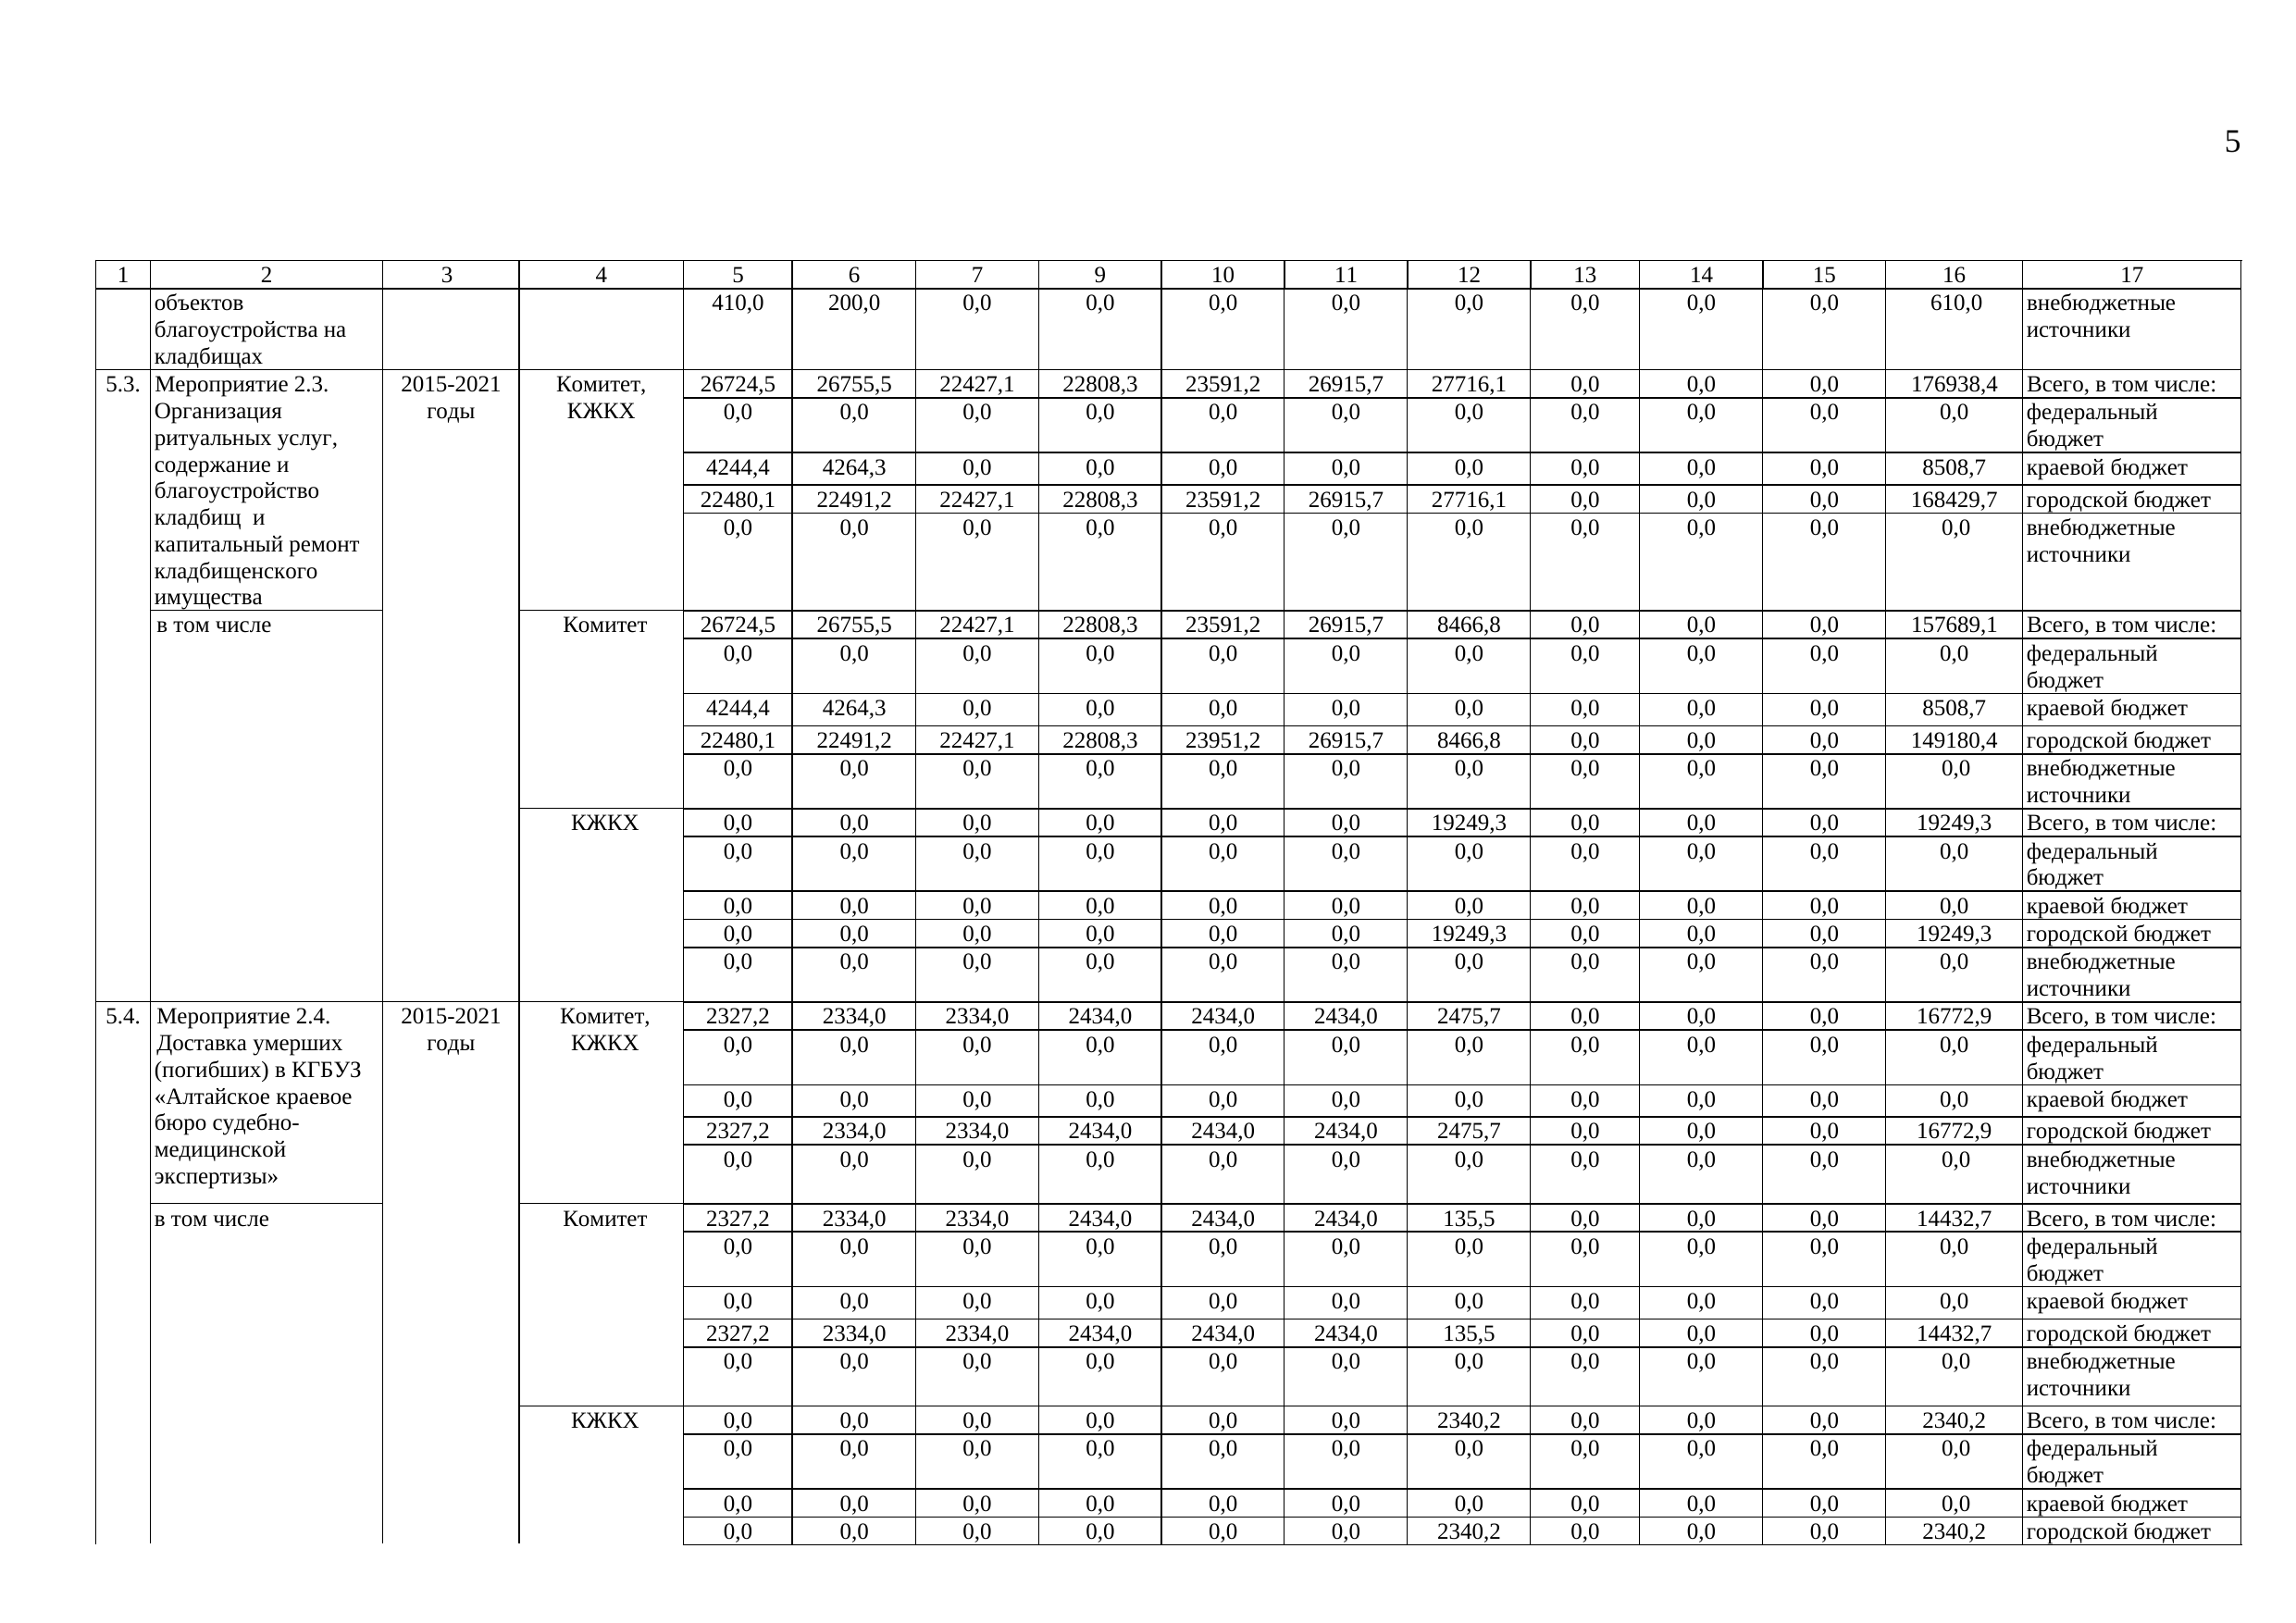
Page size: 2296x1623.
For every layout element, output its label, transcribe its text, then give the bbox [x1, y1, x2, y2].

table_cell 0,0 [793, 1146, 915, 1203]
table_cell 0,0 [1531, 639, 1639, 692]
table_cell 0,0 [1408, 399, 1530, 452]
table_cell 0,0 [916, 948, 1038, 1001]
table_cell 0,0 [1162, 453, 1284, 484]
table_cell 8508,7 [1886, 694, 2022, 725]
table_cell 0,0 [1285, 1406, 1407, 1433]
table_cell 0,0 [1531, 1085, 1639, 1116]
table_cell 0,0 [1285, 1287, 1407, 1318]
table_cell 0,0 [1531, 1435, 1639, 1488]
table_cell 0,0 [1640, 399, 1762, 452]
table_cell 16772,9 [1886, 1003, 2022, 1029]
table_cell 0,0 [1285, 399, 1407, 452]
table_cell 0,0 [1640, 755, 1762, 808]
table_cell 26915,7 [1285, 486, 1407, 512]
table_cell 0,0 [1640, 1031, 1762, 1084]
table_cell Мероприятие 2.3. Организация ритуальных услуг, содержание и благоустройство кладбищ и капитальный ремонт кладбищенского имущества [151, 370, 382, 610]
table_cell 0,0 [1763, 892, 1885, 919]
table_cell Комитет, КЖКХ [520, 1002, 683, 1203]
table_cell 0,0 [916, 1031, 1038, 1084]
table_cell 0,0 [916, 1085, 1038, 1116]
table_cell 0,0 [1763, 726, 1885, 753]
table_cell 0,0 [684, 920, 791, 947]
table_cell 0,0 [1763, 1406, 1885, 1433]
table_cell в том числе [151, 611, 382, 1001]
table_cell 0,0 [1408, 837, 1530, 890]
table_cell 0,0 [1531, 694, 1639, 725]
table_cell 2434,0 [1039, 1319, 1160, 1346]
table_cell 27716,1 [1408, 486, 1530, 512]
table_cell 0,0 [1640, 486, 1762, 512]
table_cell 0,0 [1763, 1319, 1885, 1346]
table_header 2 [151, 261, 382, 288]
table_cell 2434,0 [1285, 1319, 1407, 1346]
table_cell 0,0 [1886, 1146, 2022, 1203]
table_cell в том числе [151, 1204, 382, 1544]
table_cell 0,0 [1763, 1118, 1885, 1144]
table_cell 0,0 [793, 1031, 915, 1084]
table_cell Всего, в том числе: [2023, 1406, 2240, 1433]
table_cell 0,0 [793, 1233, 915, 1285]
table_cell 0,0 [1531, 892, 1639, 919]
table_cell 22808,3 [1039, 726, 1160, 753]
table_cell 0,0 [1763, 1518, 1885, 1544]
table_cell 2327,2 [684, 1205, 791, 1231]
table_cell 0,0 [1640, 370, 1762, 397]
table_cell городской бюджет [2023, 1118, 2240, 1144]
table_cell городской бюджет [2023, 726, 2240, 753]
table_cell 0,0 [1285, 1146, 1407, 1203]
table_header 11 [1285, 261, 1407, 288]
table_cell 0,0 [1531, 514, 1639, 610]
table_cell 0,0 [1763, 639, 1885, 692]
table_cell 0,0 [1640, 810, 1762, 836]
table_cell 0,0 [1640, 892, 1762, 919]
table_cell 0,0 [1162, 1518, 1284, 1544]
table_cell 14432,7 [1886, 1205, 2022, 1231]
table_cell Комитет [520, 1204, 683, 1406]
table_cell 135,5 [1408, 1319, 1530, 1346]
table_cell 2327,2 [684, 1118, 791, 1144]
table_cell 0,0 [1285, 1031, 1407, 1084]
table_cell 0,0 [1039, 694, 1160, 725]
table_header 3 [383, 261, 518, 288]
table_cell 0,0 [684, 1490, 791, 1516]
table_cell 0,0 [1408, 1435, 1530, 1488]
table_cell 0,0 [1886, 892, 2022, 919]
table_cell 0,0 [1640, 694, 1762, 725]
table_cell 610,0 [1886, 290, 2022, 369]
table_cell краевой бюджет [2023, 1085, 2240, 1116]
table_cell 0,0 [1285, 1490, 1407, 1516]
table_cell 0,0 [1162, 1406, 1284, 1433]
table_cell 0,0 [1162, 694, 1284, 725]
table_cell 0,0 [1640, 290, 1762, 369]
table_cell 0,0 [1162, 290, 1284, 369]
table_cell 2434,0 [1162, 1118, 1284, 1144]
table_cell 0,0 [684, 948, 791, 1001]
table_cell 0,0 [1763, 1233, 1885, 1285]
table_cell 2434,0 [1162, 1319, 1284, 1346]
table_cell Всего, в том числе: [2023, 1205, 2240, 1231]
table_cell 0,0 [1039, 892, 1160, 919]
table_cell 19249,3 [1408, 920, 1530, 947]
table_cell КЖКХ [520, 809, 683, 1001]
table_cell 0,0 [916, 453, 1038, 484]
table_cell 5.3. [96, 370, 150, 1001]
table_cell 0,0 [1408, 755, 1530, 808]
table_cell 14432,7 [1886, 1319, 2022, 1346]
table_cell 0,0 [1285, 639, 1407, 692]
table_cell 0,0 [916, 399, 1038, 452]
table_cell 0,0 [1763, 399, 1885, 452]
table_cell 22480,1 [684, 726, 791, 753]
table_cell 0,0 [1886, 1233, 2022, 1285]
table_cell федеральный бюджет [2023, 639, 2240, 692]
table_cell 0,0 [1039, 837, 1160, 890]
table_header 15 [1764, 261, 1885, 288]
table_cell 0,0 [1039, 639, 1160, 692]
table_cell 0,0 [1886, 1348, 2022, 1406]
table_cell 0,0 [1763, 370, 1885, 397]
table_cell 0,0 [1886, 1085, 2022, 1116]
table_cell 0,0 [1531, 1146, 1639, 1203]
table_cell 2334,0 [793, 1118, 915, 1144]
table_cell 26915,7 [1285, 726, 1407, 753]
table_cell 0,0 [1408, 1085, 1530, 1116]
table_cell 0,0 [684, 1435, 791, 1488]
table_cell 0,0 [1763, 514, 1885, 610]
table_cell 0,0 [1640, 1319, 1762, 1346]
table_cell 0,0 [1408, 1348, 1530, 1406]
table_cell 0,0 [1763, 1031, 1885, 1084]
table_cell 0,0 [1039, 290, 1160, 369]
table_cell внебюджетные источники [2023, 1348, 2240, 1406]
table_cell 0,0 [1162, 892, 1284, 919]
table_cell 0,0 [1640, 1435, 1762, 1488]
table_cell 8508,7 [1886, 453, 2022, 484]
table_cell 410,0 [684, 290, 791, 369]
table_cell 0,0 [916, 1287, 1038, 1318]
table_cell 0,0 [1162, 1435, 1284, 1488]
table_cell 0,0 [1039, 1348, 1160, 1406]
table_cell 2434,0 [1039, 1205, 1160, 1231]
table_cell 4264,3 [793, 453, 915, 484]
table_cell 23951,2 [1162, 726, 1284, 753]
table_cell 0,0 [1285, 694, 1407, 725]
table_cell 2334,0 [916, 1118, 1038, 1144]
table_cell 0,0 [684, 1031, 791, 1084]
table_header 9 [1039, 261, 1160, 288]
table_cell 0,0 [1531, 453, 1639, 484]
table_cell 0,0 [1763, 837, 1885, 890]
table_cell Всего, в том числе: [2023, 810, 2240, 836]
table_header 17 [2023, 261, 2240, 288]
table_cell 0,0 [793, 1518, 915, 1544]
table_cell 26755,5 [793, 612, 915, 638]
table_cell 0,0 [1531, 1287, 1639, 1318]
table_cell 4244,4 [684, 453, 791, 484]
table_cell 0,0 [793, 810, 915, 836]
table_cell 0,0 [1531, 1118, 1639, 1144]
table_cell 2340,2 [1408, 1518, 1530, 1544]
table_cell 0,0 [1408, 290, 1530, 369]
table_header 12 [1409, 261, 1530, 288]
table_cell 0,0 [1039, 453, 1160, 484]
table_cell федеральный бюджет [2023, 1031, 2240, 1084]
table_cell 16772,9 [1886, 1118, 2022, 1144]
table_cell 2340,2 [1408, 1406, 1530, 1433]
table_cell 0,0 [1640, 1085, 1762, 1116]
table_cell 0,0 [1886, 399, 2022, 452]
table_cell 0,0 [1408, 948, 1530, 1001]
table_cell краевой бюджет [2023, 892, 2240, 919]
table_cell 0,0 [1408, 1287, 1530, 1318]
table_cell 0,0 [1640, 453, 1762, 484]
table_cell 0,0 [793, 892, 915, 919]
table_cell 0,0 [1886, 1435, 2022, 1488]
table_cell 0,0 [1285, 892, 1407, 919]
table_cell 0,0 [793, 1435, 915, 1488]
table_cell 0,0 [684, 639, 791, 692]
table_cell 0,0 [1640, 1287, 1762, 1318]
table_cell 2327,2 [684, 1003, 791, 1029]
table_cell 0,0 [1039, 1435, 1160, 1488]
table_cell 0,0 [1408, 1490, 1530, 1516]
table_cell 0,0 [793, 920, 915, 947]
table_cell 0,0 [1763, 453, 1885, 484]
table_cell 0,0 [1039, 810, 1160, 836]
table_cell 0,0 [1763, 810, 1885, 836]
table_cell 135,5 [1408, 1205, 1530, 1231]
table_cell 0,0 [1285, 1518, 1407, 1544]
table_cell внебюджетные источники [2023, 755, 2240, 808]
table_cell 0,0 [916, 1518, 1038, 1544]
table_cell 0,0 [684, 1406, 791, 1433]
table_cell 0,0 [1886, 639, 2022, 692]
table_cell 0,0 [1285, 755, 1407, 808]
table_header 16 [1886, 261, 2022, 288]
table_cell 0,0 [1763, 948, 1885, 1001]
table_cell 0,0 [793, 1406, 915, 1433]
table_cell 0,0 [1162, 1233, 1284, 1285]
table_cell 0,0 [1763, 1287, 1885, 1318]
table_cell 0,0 [916, 837, 1038, 890]
table_cell 0,0 [1039, 514, 1160, 610]
table_cell 176938,4 [1886, 370, 2022, 397]
table_cell 2015-2021 годы [383, 370, 518, 1001]
table_header 6 [793, 261, 915, 288]
table_cell 2475,7 [1408, 1003, 1530, 1029]
table_cell 2334,0 [916, 1205, 1038, 1231]
table_cell 0,0 [1039, 755, 1160, 808]
table_header 10 [1162, 261, 1284, 288]
table_cell 0,0 [1285, 453, 1407, 484]
table_cell 0,0 [1285, 1435, 1407, 1488]
table_cell 0,0 [1531, 1233, 1639, 1285]
table_cell 2434,0 [1285, 1205, 1407, 1231]
table_cell 0,0 [916, 514, 1038, 610]
table_header 4 [520, 261, 683, 288]
table_cell 0,0 [793, 399, 915, 452]
table_cell 22427,1 [916, 370, 1038, 397]
table_cell 0,0 [1531, 920, 1639, 947]
table_cell 2434,0 [1039, 1003, 1160, 1029]
table_cell 0,0 [1039, 1146, 1160, 1203]
table_cell 0,0 [1640, 1146, 1762, 1203]
table_cell 22427,1 [916, 486, 1038, 512]
table_cell 0,0 [1162, 399, 1284, 452]
table_cell 27716,1 [1408, 370, 1530, 397]
table_cell 0,0 [1640, 1118, 1762, 1144]
table_cell 22808,3 [1039, 612, 1160, 638]
table_cell 0,0 [1162, 1490, 1284, 1516]
table_cell 0,0 [1039, 1490, 1160, 1516]
table_cell 0,0 [916, 1233, 1038, 1285]
table_cell 0,0 [1886, 1490, 2022, 1516]
table_cell 0,0 [1763, 486, 1885, 512]
table_cell 0,0 [1531, 726, 1639, 753]
table_cell 0,0 [1285, 837, 1407, 890]
table_cell 0,0 [916, 1406, 1038, 1433]
table_cell 26724,5 [684, 612, 791, 638]
table_cell 0,0 [1039, 1031, 1160, 1084]
table_cell 0,0 [1763, 290, 1885, 369]
table_cell 0,0 [1640, 1233, 1762, 1285]
table_cell Мероприятие 2.4. Доставка умерших (погибших) в КГБУЗ «Алтайское краевое бюро судебно-медицинской экспертизы» [151, 1002, 382, 1203]
table_cell 0,0 [1763, 1490, 1885, 1516]
table_cell 0,0 [1039, 1287, 1160, 1318]
table_cell 0,0 [1531, 486, 1639, 512]
table_cell 0,0 [1531, 612, 1639, 638]
table_cell 0,0 [1531, 290, 1639, 369]
table_cell 0,0 [684, 837, 791, 890]
table_cell 0,0 [1640, 1518, 1762, 1544]
table_cell 2340,2 [1886, 1518, 2022, 1544]
table_cell 0,0 [1285, 920, 1407, 947]
table_cell 0,0 [1285, 1233, 1407, 1285]
table_cell 0,0 [1763, 1435, 1885, 1488]
table_header 5 [684, 261, 791, 288]
table_cell 157689,1 [1886, 612, 2022, 638]
table_cell 0,0 [916, 1490, 1038, 1516]
table_cell 0,0 [1640, 726, 1762, 753]
table_cell 0,0 [1408, 453, 1530, 484]
table_cell 0,0 [793, 1348, 915, 1406]
table_cell 0,0 [793, 755, 915, 808]
table_cell 0,0 [1763, 755, 1885, 808]
table_cell Всего, в том числе: [2023, 370, 2240, 397]
table_cell 0,0 [1640, 1205, 1762, 1231]
table_cell 0,0 [1886, 755, 2022, 808]
table_cell 2015-2021 годы [383, 1002, 519, 1544]
table_cell 2334,0 [793, 1205, 915, 1231]
table_cell 0,0 [1408, 694, 1530, 725]
table_cell КЖКХ [519, 1406, 683, 1544]
table_cell внебюджетные источники [2023, 514, 2240, 610]
table_cell 0,0 [916, 755, 1038, 808]
table_cell краевой бюджет [2023, 694, 2240, 725]
table_cell 22808,3 [1039, 486, 1160, 512]
table_cell 0,0 [916, 694, 1038, 725]
table_cell 0,0 [1640, 612, 1762, 638]
table_header 13 [1532, 261, 1639, 288]
table_header 1 [96, 261, 150, 288]
table_cell 0,0 [916, 639, 1038, 692]
table_cell 8466,8 [1408, 726, 1530, 753]
table_header 14 [1640, 261, 1762, 288]
table_cell 0,0 [684, 810, 791, 836]
table_cell 0,0 [1531, 837, 1639, 890]
table_cell городской бюджет [2023, 920, 2240, 947]
table_cell 2434,0 [1285, 1003, 1407, 1029]
table_cell 0,0 [793, 1287, 915, 1318]
table_header 7 [916, 261, 1038, 288]
table_cell Всего, в том числе: [2023, 612, 2240, 638]
table_cell 2327,2 [684, 1319, 791, 1346]
table_cell 4244,4 [684, 694, 791, 725]
table_cell 0,0 [1408, 639, 1530, 692]
table_cell 0,0 [1408, 1146, 1530, 1203]
table_cell внебюджетные источники [2023, 1146, 2240, 1203]
table_cell 0,0 [1162, 1348, 1284, 1406]
table_cell 23591,2 [1162, 486, 1284, 512]
table_cell 0,0 [1162, 639, 1284, 692]
table_cell федеральный бюджет [2023, 1233, 2240, 1285]
table_cell городской бюджет [2023, 486, 2240, 512]
table_cell 23591,2 [1162, 370, 1284, 397]
table_cell 0,0 [793, 639, 915, 692]
table_cell 2334,0 [916, 1319, 1038, 1346]
table_cell 0,0 [793, 948, 915, 1001]
table_cell 0,0 [1640, 1348, 1762, 1406]
table_cell 22480,1 [684, 486, 791, 512]
table_cell 2434,0 [1039, 1118, 1160, 1144]
table_cell 0,0 [1162, 1031, 1284, 1084]
table_cell 26755,5 [793, 370, 915, 397]
table_cell 2475,7 [1408, 1118, 1530, 1144]
table_cell 0,0 [1763, 920, 1885, 947]
table_cell 0,0 [1285, 1085, 1407, 1116]
table_cell 0,0 [1162, 755, 1284, 808]
table_cell 0,0 [1763, 694, 1885, 725]
table_cell 0,0 [1763, 1146, 1885, 1203]
table_cell 0,0 [1408, 514, 1530, 610]
table_cell 0,0 [1640, 1406, 1762, 1433]
table_cell 200,0 [793, 290, 915, 369]
table_cell 2434,0 [1162, 1205, 1284, 1231]
table_cell 26724,5 [684, 370, 791, 397]
table_cell 149180,4 [1886, 726, 2022, 753]
table_cell 0,0 [684, 755, 791, 808]
table_cell 26915,7 [1285, 612, 1407, 638]
table_cell 5.4. [96, 1002, 150, 1544]
table_cell Всего, в том числе: [2023, 1003, 2240, 1029]
table_cell 0,0 [1886, 1287, 2022, 1318]
table_cell 0,0 [1886, 837, 2022, 890]
table_cell 0,0 [1640, 837, 1762, 890]
table_cell 22491,2 [793, 726, 915, 753]
table_cell 2434,0 [1285, 1118, 1407, 1144]
table_cell городской бюджет [2023, 1518, 2240, 1544]
table_cell 0,0 [1763, 1003, 1885, 1029]
table_cell 0,0 [916, 1435, 1038, 1488]
table_cell 0,0 [1408, 1233, 1530, 1285]
table_cell 2334,0 [916, 1003, 1038, 1029]
table_cell 0,0 [1640, 1003, 1762, 1029]
table_cell внебюджетные источники [2023, 290, 2240, 369]
table_cell федеральный бюджет [2023, 1435, 2240, 1488]
table_cell 22808,3 [1039, 370, 1160, 397]
table_cell 0,0 [793, 1490, 915, 1516]
table_cell 0,0 [793, 514, 915, 610]
table_cell 0,0 [684, 1085, 791, 1116]
table_cell городской бюджет [2023, 1319, 2240, 1346]
table_cell 0,0 [1886, 1031, 2022, 1084]
table_cell 0,0 [916, 892, 1038, 919]
table_cell 0,0 [1162, 810, 1284, 836]
table_cell 0,0 [1531, 1518, 1639, 1544]
table_cell 2340,2 [1886, 1406, 2022, 1433]
table_cell 0,0 [1763, 1085, 1885, 1116]
table_cell 0,0 [1640, 920, 1762, 947]
table_cell 0,0 [1763, 1205, 1885, 1231]
table_cell 0,0 [684, 1518, 791, 1544]
table_cell 0,0 [1531, 810, 1639, 836]
table_cell 26915,7 [1285, 370, 1407, 397]
table_cell краевой бюджет [2023, 1287, 2240, 1318]
table_cell 0,0 [1162, 1146, 1284, 1203]
table_cell 0,0 [1162, 948, 1284, 1001]
table_cell 0,0 [1285, 290, 1407, 369]
table_cell 0,0 [1531, 948, 1639, 1001]
table_cell 0,0 [1531, 755, 1639, 808]
table_cell 0,0 [916, 920, 1038, 947]
table_cell 0,0 [1285, 514, 1407, 610]
table_cell 0,0 [1162, 920, 1284, 947]
table_cell 19249,3 [1886, 920, 2022, 947]
table_cell 0,0 [916, 1146, 1038, 1203]
table_cell 0,0 [1039, 399, 1160, 452]
table_cell 0,0 [684, 1287, 791, 1318]
table_cell 0,0 [1640, 1490, 1762, 1516]
table_cell Комитет, КЖКХ [520, 370, 683, 610]
table_cell федеральный бюджет [2023, 399, 2240, 452]
table_cell 0,0 [684, 1348, 791, 1406]
table_cell 0,0 [1886, 514, 2022, 610]
table_cell 0,0 [684, 399, 791, 452]
table_cell 0,0 [1039, 1233, 1160, 1285]
table_cell 0,0 [1531, 399, 1639, 452]
table_cell 0,0 [916, 1348, 1038, 1406]
table_cell 0,0 [1162, 1085, 1284, 1116]
table_cell 0,0 [916, 290, 1038, 369]
table_cell 0,0 [1039, 948, 1160, 1001]
table_cell 0,0 [1039, 1085, 1160, 1116]
table_cell 0,0 [1039, 920, 1160, 947]
table_cell 0,0 [1162, 837, 1284, 890]
table_cell 0,0 [1039, 1406, 1160, 1433]
table_cell 0,0 [1408, 892, 1530, 919]
table_cell федеральный бюджет [2023, 837, 2240, 890]
table_cell 0,0 [684, 1146, 791, 1203]
table_cell 2434,0 [1162, 1003, 1284, 1029]
table_cell внебюджетные источники [2023, 948, 2240, 1001]
table_cell 0,0 [1408, 1031, 1530, 1084]
table_cell 4264,3 [793, 694, 915, 725]
table_cell 0,0 [1763, 1348, 1885, 1406]
table_cell 0,0 [1531, 370, 1639, 397]
table_cell 23591,2 [1162, 612, 1284, 638]
table_cell 0,0 [1531, 1319, 1639, 1346]
table_cell 0,0 [684, 514, 791, 610]
table_cell Комитет [520, 611, 683, 808]
table_cell 0,0 [1039, 1518, 1160, 1544]
table_cell краевой бюджет [2023, 1490, 2240, 1516]
table_cell 0,0 [1531, 1031, 1639, 1084]
table_cell 0,0 [1640, 639, 1762, 692]
table_cell 0,0 [1285, 948, 1407, 1001]
table_cell 0,0 [1285, 1348, 1407, 1406]
table_cell 0,0 [1531, 1348, 1639, 1406]
table_cell 0,0 [684, 892, 791, 919]
table_cell 0,0 [1162, 514, 1284, 610]
table_cell 0,0 [1531, 1406, 1639, 1433]
table_cell 0,0 [1531, 1003, 1639, 1029]
table_cell 0,0 [793, 1085, 915, 1116]
table_cell 0,0 [1886, 948, 2022, 1001]
table_cell 0,0 [1531, 1205, 1639, 1231]
table_cell краевой бюджет [2023, 453, 2240, 484]
table_cell 19249,3 [1408, 810, 1530, 836]
table_cell 22427,1 [916, 726, 1038, 753]
table_cell 168429,7 [1886, 486, 2022, 512]
table_cell 0,0 [1531, 1490, 1639, 1516]
table_cell 0,0 [684, 1233, 791, 1285]
table_cell 22491,2 [793, 486, 915, 512]
table_cell 0,0 [916, 810, 1038, 836]
table_cell 0,0 [1162, 1287, 1284, 1318]
table_cell 0,0 [793, 837, 915, 890]
table_cell 2334,0 [793, 1003, 915, 1029]
table_cell 2334,0 [793, 1319, 915, 1346]
table_cell 8466,8 [1408, 612, 1530, 638]
table_cell 0,0 [1763, 612, 1885, 638]
table_cell 0,0 [1640, 948, 1762, 1001]
table_cell 0,0 [1640, 514, 1762, 610]
table_cell 0,0 [1285, 810, 1407, 836]
table_cell 22427,1 [916, 612, 1038, 638]
table_cell 19249,3 [1886, 810, 2022, 836]
